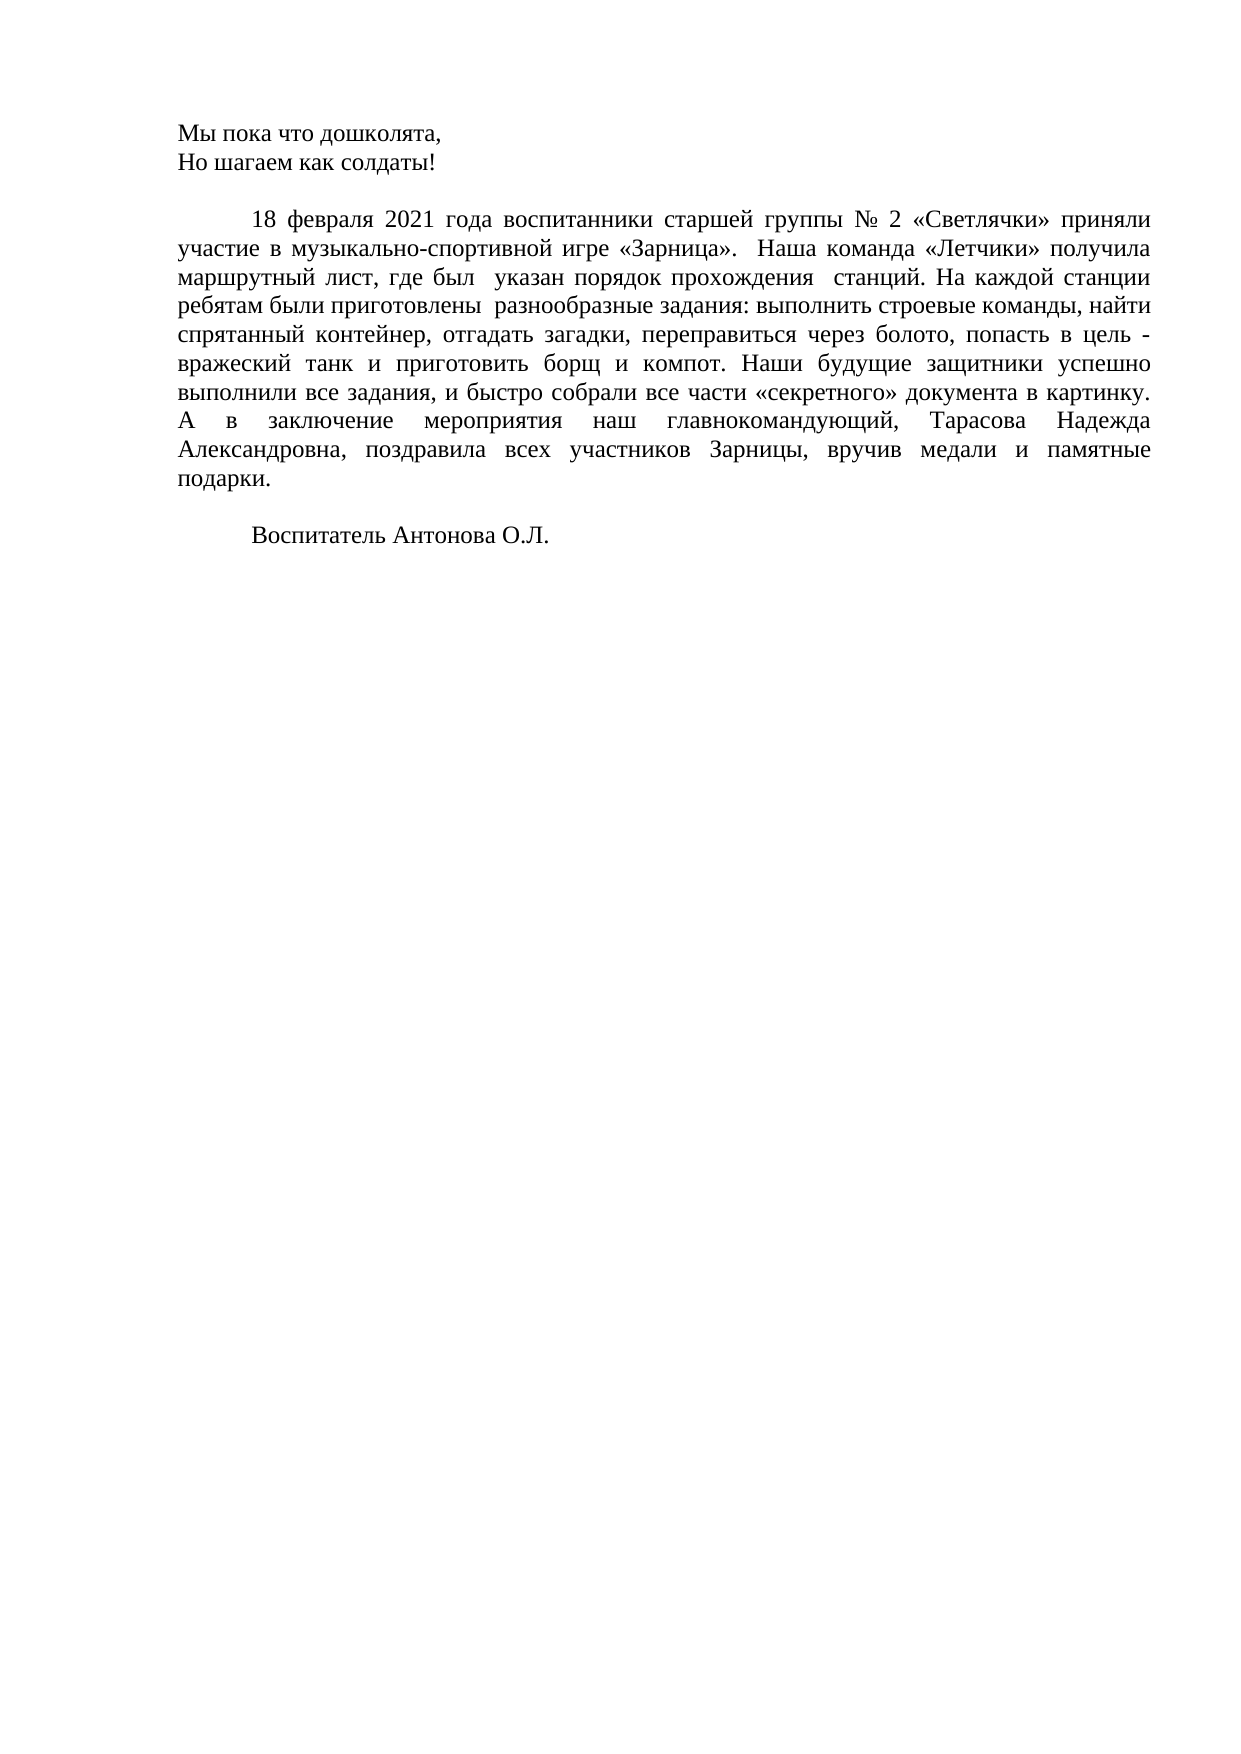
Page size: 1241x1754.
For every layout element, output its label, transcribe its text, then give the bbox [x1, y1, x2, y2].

text Но шагаем как солдаты! [177, 147, 1152, 176]
text 18 февраля 2021 года воспитанники старшей группы № 2 «Светлячки» приняли участие в музыкально-спортивной игре «Зарница». Наша команда «Летчики» получила маршрутный лист, где был указан порядок прохождения станций. На каждой станции ребятам были приготовлены разнообразные задания: выполнить строевые команды, найти спрятанный контейнер, отгадать загадки, переправиться через болото, попасть в цель - вражеский танк и приготовить борщ и компот. Наши будущие защитники успешно выполнили все задания, и быстро собрали все части «секретного» документа в картинку. А в заключение мероприятия наш главнокомандующий, Тарасова Надежда Александровна, поздравила всех участников Зарницы, вручив медали и памятные подарки. [177, 204, 1152, 492]
text Мы пока что дошколята, [177, 118, 1152, 147]
text Воспитатель Антонова О.Л. [177, 521, 1152, 549]
